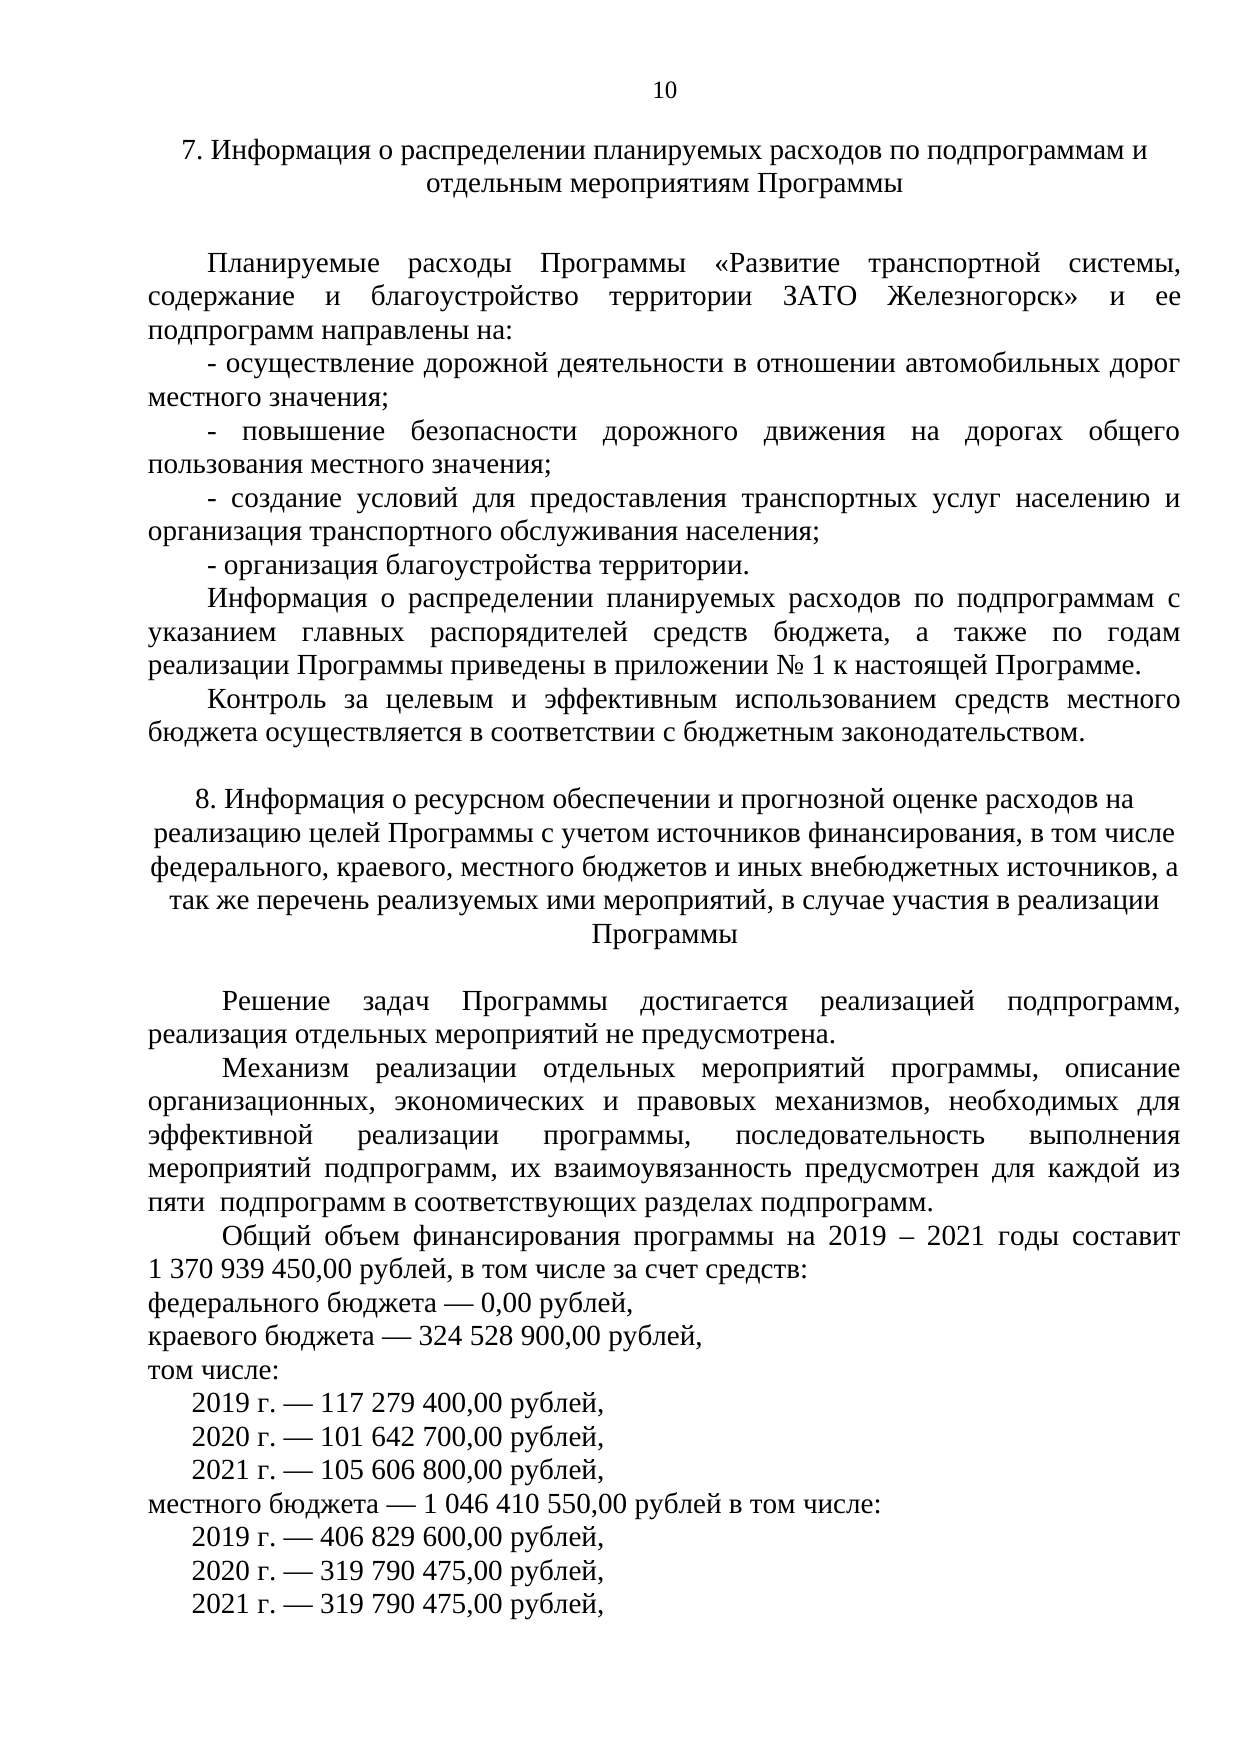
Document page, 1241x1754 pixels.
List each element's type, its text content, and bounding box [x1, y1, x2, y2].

text Решение задач Программы достигается реализацией подпрограмм, реализация отдельных мероприятий не предусмотрена. [148, 983, 1181, 1050]
text краевого бюджета — 324 528 900,00 рублей, [148, 1318, 1181, 1352]
text местного бюджета — 1 046 410 550,00 рублей в том числе: [148, 1486, 1181, 1519]
list Планируемые расходы Программы «Развитие транспортной системы, содержание и благоустройство территории ЗАТО Железногорск» и ее подпрограмм направлены на: [148, 245, 1181, 346]
text 2021 г. — 105 606 800,00 рублей, [148, 1452, 1181, 1486]
text - организация благоустройства территории. [148, 547, 1181, 580]
subtitle 7. Информация о распределении планируемых расходов по подпрограммам и отдельным мероприятиям Программы [148, 132, 1181, 199]
text 2020 г. — 319 790 475,00 рублей, [148, 1553, 1181, 1587]
text 2020 г. — 101 642 700,00 рублей, [148, 1419, 1181, 1452]
text федерального бюджета — 0,00 рублей, [148, 1285, 1181, 1318]
text 2019 г. — 117 279 400,00 рублей, [148, 1385, 1181, 1419]
text 2019 г. — 406 829 600,00 рублей, [148, 1519, 1181, 1553]
list Информация о распределении планируемых расходов по подпрограммам с указанием главных распорядителей средств бюджета, а также по годам реализации Программы приведены в приложении № 1 к настоящей Программе. [148, 580, 1181, 681]
list Контроль за целевым и эффективным использованием средств местного бюджета осуществляется в соответствии с бюджетным законодательством. [148, 681, 1181, 748]
text 2021 г. — 319 790 475,00 рублей, [148, 1587, 1181, 1620]
text том числе: [148, 1352, 1181, 1385]
text - создание условий для предоставления транспортных услуг населению и организация транспортного обслуживания населения; [148, 480, 1181, 547]
subtitle 8. Информация о ресурсном обеспечении и прогнозной оценке расходов на реализацию целей Программы с учетом источников финансирования, в том числе федерального, краевого, местного бюджетов и иных внебюджетных источников, а так же перечень реализуемых ими мероприятий, в случае участия в реализации Программы [148, 782, 1181, 949]
text Общий объем финансирования программы на 2019 – 2021 годы составит 1 370 939 450,00 рублей, в том числе за счет средств: [148, 1218, 1181, 1285]
text - осуществление дорожной деятельности в отношении автомобильных дорог местного значения; [148, 346, 1181, 413]
text Механизм реализации отдельных мероприятий программы, описание организационных, экономических и правовых механизмов, необходимых для эффективной реализации программы, последовательность выполнения мероприятий подпрограмм, их взаимоувязанность предусмотрен для каждой из пяти подпрограмм в соответствующих разделах подпрограмм. [148, 1050, 1181, 1218]
text - повышение безопасности дорожного движения на дорогах общего пользования местного значения; [148, 413, 1181, 480]
